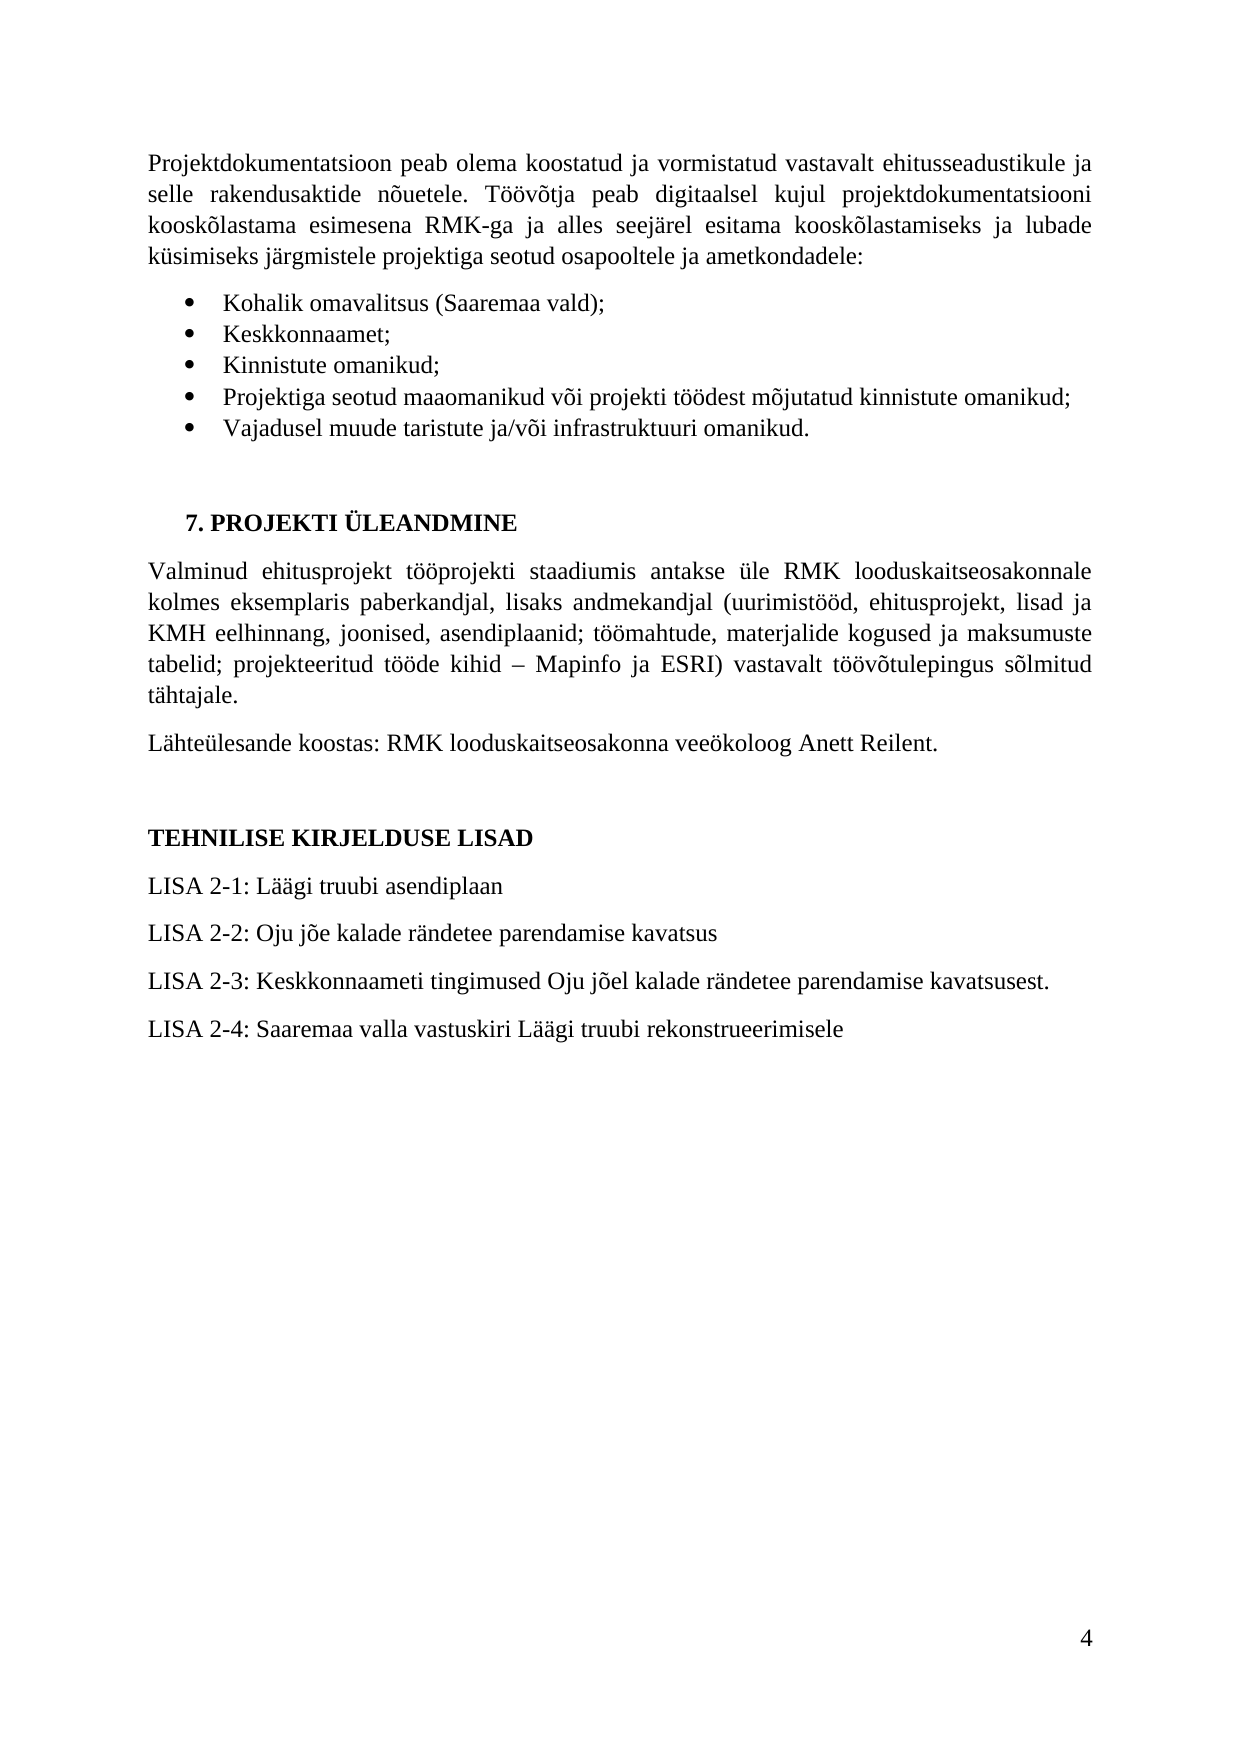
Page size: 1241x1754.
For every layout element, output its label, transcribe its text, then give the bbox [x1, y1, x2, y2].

text TEHNILISE KIRJELDUSE LISAD [148, 823, 1093, 852]
list Keskkonnaamet; [185, 319, 1093, 348]
text LISA 2-2: Oju jõe kalade rändetee parendamise kavatsus [148, 918, 1093, 947]
text 7. PROJEKTI ÜLEANDMINE [185, 508, 1093, 537]
text LISA 2-1: Läägi truubi asendiplaan [148, 871, 1093, 899]
text LISA 2-3: Keskkonnaameti tingimused Oju jõel kalade rändetee parendamise kavatsusest. [148, 966, 1093, 995]
list Kohalik omavalitsus (Saaremaa vald); [185, 288, 1093, 317]
text LISA 2-4: Saaremaa valla vastuskiri Läägi truubi rekonstrueerimisele [148, 1014, 1093, 1043]
text Projektdokumentatsioon peab olema koostatud ja vormistatud vastavalt ehitusseadustikule ja selle rakendusaktide nõuetele. Töövõtja peab digitaalsel kujul projektdokumentatsiooni kooskõlastama esimesena RMK-ga ja alles seejärel esitama kooskõlastamiseks ja lubade küsimiseks järgmistele projektiga seotud osapooltele ja ametkondadele: [148, 148, 1093, 269]
text Valminud ehitusprojekt tööprojekti staadiumis antakse üle RMK looduskaitseosakonnale kolmes eksemplaris paberkandjal, lisaks andmekandjal (uurimistööd, ehitusprojekt, lisad ja KMH eelhinnang, joonised, asendiplaanid; töömahtude, materjalide kogused ja maksumuste tabelid; projekteeritud tööde kihid – Mapinfo ja ESRI) vastavalt töövõtulepingus sõlmitud tähtajale. [148, 556, 1093, 709]
text Lähteülesande koostas: RMK looduskaitseosakonna veeökoloog Anett Reilent. [148, 728, 1093, 756]
list Kinnistute omanikud; [185, 351, 1093, 379]
list Vajadusel muude taristute ja/või infrastruktuuri omanikud. [185, 413, 1093, 441]
list Projektiga seotud maaomanikud või projekti töödest mõjutatud kinnistute omanikud; [185, 382, 1093, 410]
